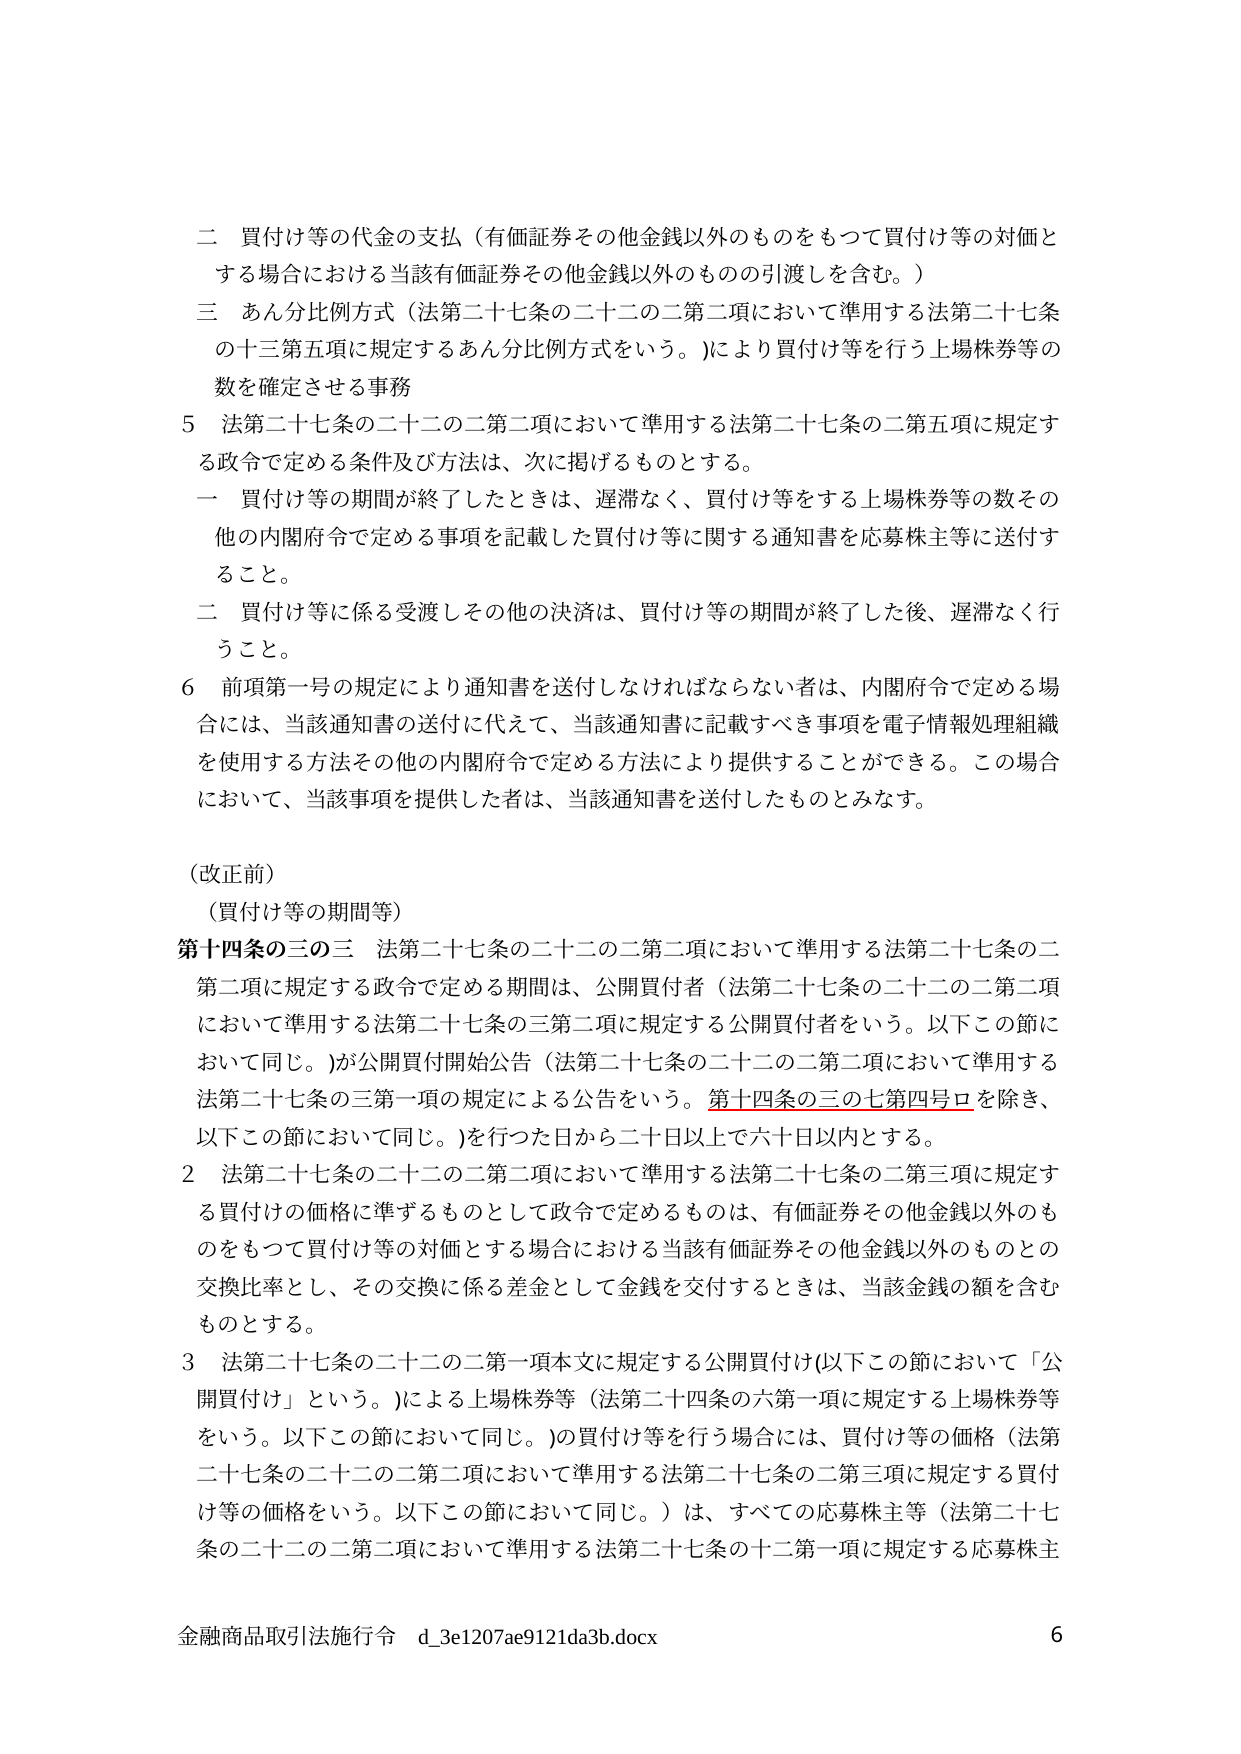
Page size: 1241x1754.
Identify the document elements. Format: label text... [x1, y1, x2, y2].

text 三 あん分比例方式（法第二十七条の二十二の二第二項において準用する法第二十七条の十三第五項に規定するあん分比例方式をいう。)により買付け等を行う上場株券等の数を確定させる事務 [196, 292, 1063, 404]
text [177, 1342, 1063, 1567]
text ２ 法第二十七条の二十二の二第二項において準用する法第二十七条の二第三項に規定する買付けの価格に準ずるものとして政令で定めるものは、有価証券その他金銭以外のものをもつて買付け等の対価とする場合における当該有価証券その他金銭以外のものとの交換比率とし、その交換に係る差金として金銭を交付するときは、当該金銭の額を含むものとする。 [177, 1154, 1063, 1342]
text 二 買付け等の代金の支払（有価証券その他金銭以外のものをもつて買付け等の対価とする場合における当該有価証券その他金銭以外のものの引渡しを含む。） [196, 217, 1063, 292]
text ６ 前項第一号の規定により通知書を送付しなければならない者は、内閣府令で定める場合には、当該通知書の送付に代えて、当該通知書に記載すべき事項を電子情報処理組織を使用する方法その他の内閣府令で定める方法により提供することができる。この場合において、当該事項を提供した者は、当該通知書を送付したものとみなす。 [177, 667, 1063, 817]
text 二 買付け等に係る受渡しその他の決済は、買付け等の期間が終了した後、遅滞なく行うこと。 [196, 592, 1063, 667]
text 一 買付け等の期間が終了したときは、遅滞なく、買付け等をする上場株券等の数その他の内閣府令で定める事項を記載した買付け等に関する通知書を応募株主等に送付すること。 [196, 479, 1063, 592]
text ５ 法第二十七条の二十二の二第二項において準用する法第二十七条の二第五項に規定する政令で定める条件及び方法は、次に掲げるものとする。 [177, 404, 1063, 479]
text （買付け等の期間等） [196, 892, 1063, 929]
text 第十四条の三の三 法第二十七条の二十二の二第二項において準用する法第二十七条の二第二項に規定する政令で定める期間は、公開買付者（法第二十七条の二十二の二第二項において準用する法第二十七条の三第二項に規定する公開買付者をいう。以下この節において同じ。)が公開買付開始公告（法第二十七条の二十二の二第二項において準用する法第二十七条の三第一項の規定による公告をいう。第十四条の三の七第四号ロを除き、以下この節において同じ。)を行つた日から二十日以上で六十日以内とする。 [177, 929, 1063, 1154]
text （改正前） [177, 854, 1063, 892]
